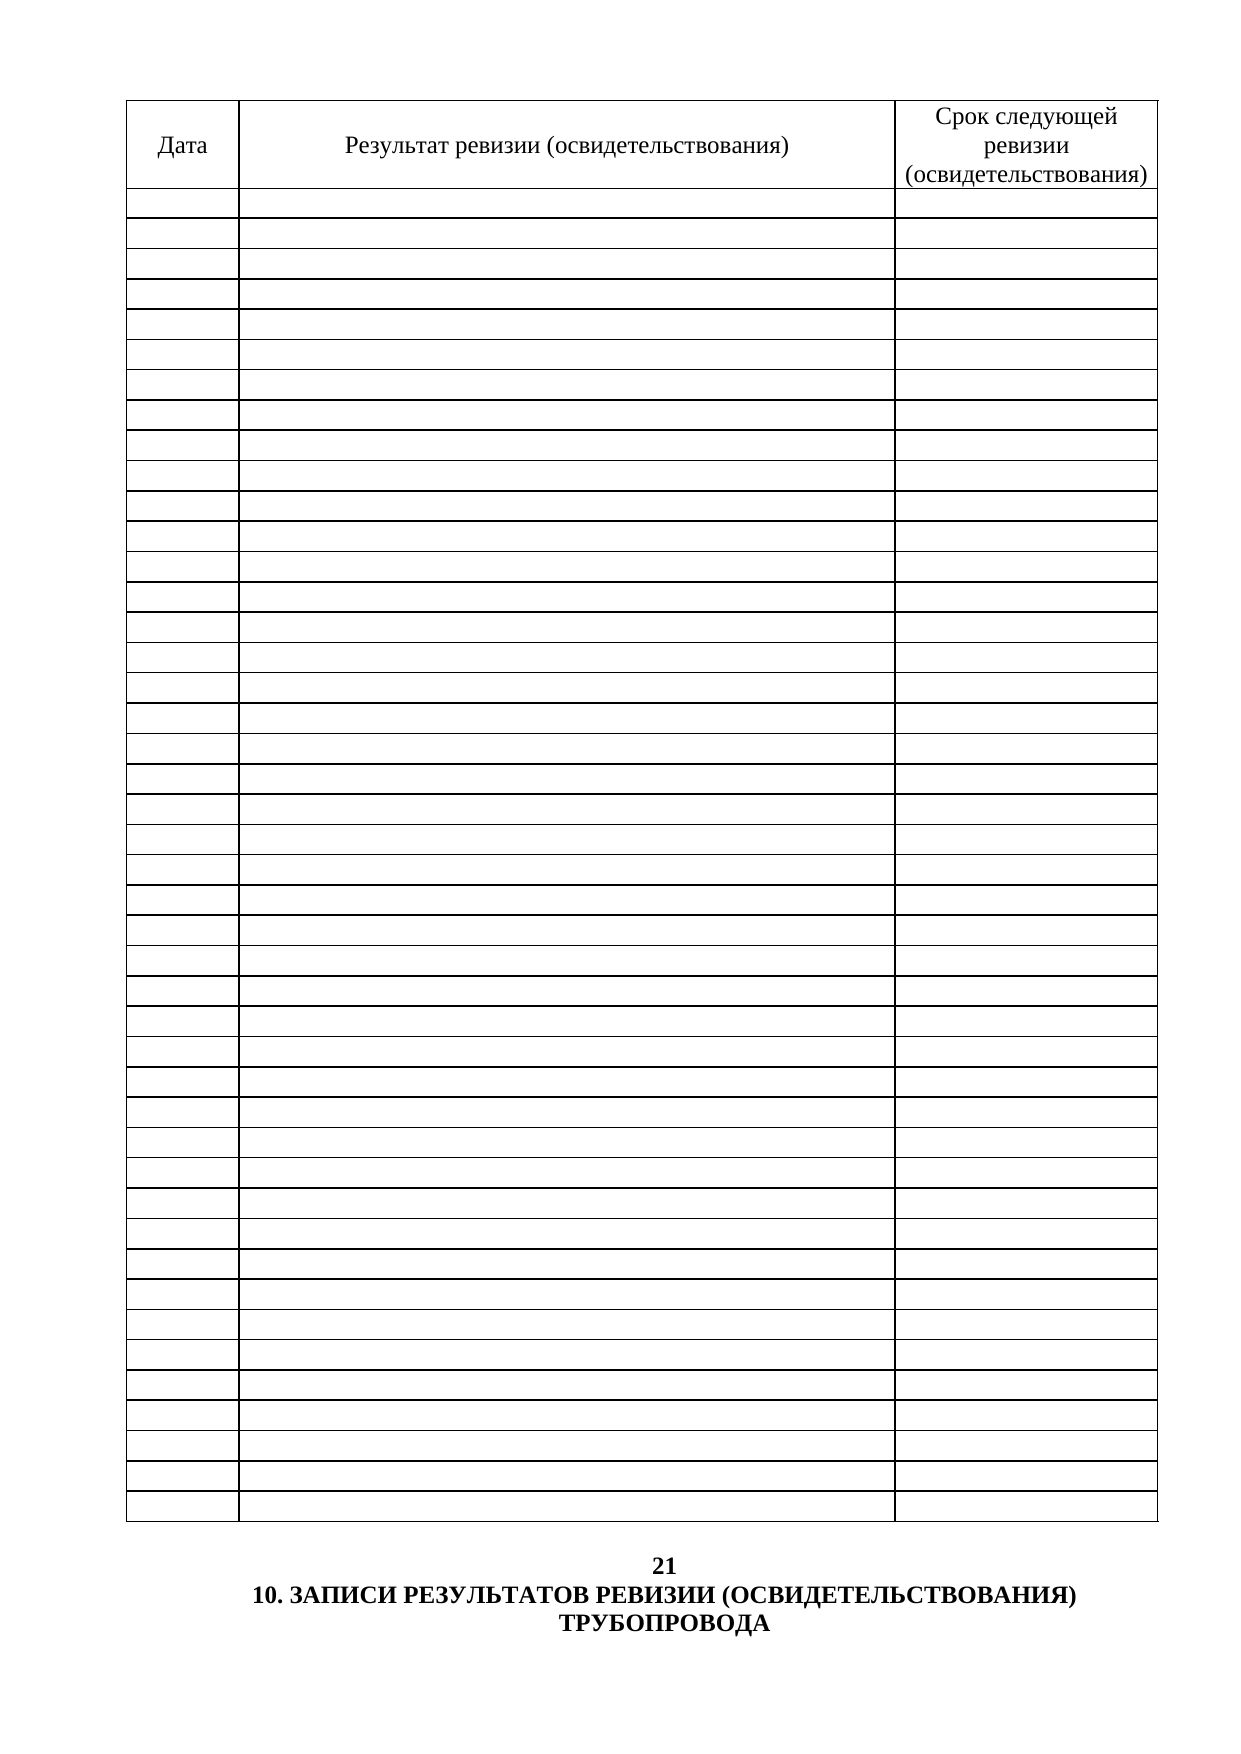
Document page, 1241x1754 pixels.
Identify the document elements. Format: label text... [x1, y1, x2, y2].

table_cell [127, 492, 238, 520]
table_cell [240, 1158, 894, 1187]
table_cell [896, 1280, 1157, 1308]
table_cell [240, 1068, 894, 1096]
table_cell [240, 340, 894, 369]
table_cell [896, 1431, 1157, 1460]
table_cell [127, 825, 238, 854]
table_cell [896, 977, 1157, 1005]
table_cell [127, 795, 238, 823]
table_cell [127, 431, 238, 460]
table_cell [896, 946, 1157, 975]
table_cell [127, 401, 238, 429]
table_cell [127, 1462, 238, 1490]
table_cell [127, 1492, 238, 1521]
table_cell [127, 1431, 238, 1460]
table_cell [896, 340, 1157, 369]
table_cell [240, 1098, 894, 1127]
table_cell [127, 1340, 238, 1369]
table_cell [240, 1250, 894, 1278]
table_cell [240, 1371, 894, 1399]
table_cell [896, 280, 1157, 308]
table_cell [896, 522, 1157, 551]
table_cell [240, 643, 894, 672]
table_cell [127, 583, 238, 611]
table_cell [127, 1310, 238, 1339]
table_cell [240, 1128, 894, 1157]
table_cell [896, 643, 1157, 672]
table_cell [896, 431, 1157, 460]
table_cell [127, 552, 238, 581]
table_cell [127, 1219, 238, 1248]
table_cell [240, 1462, 894, 1490]
table_cell [896, 1158, 1157, 1187]
table_cell [127, 1098, 238, 1127]
table_cell [240, 310, 894, 338]
table_cell [240, 1431, 894, 1460]
table_cell [127, 977, 238, 1005]
table_cell [127, 1371, 238, 1399]
table_cell [896, 189, 1157, 217]
table_cell [127, 340, 238, 369]
table_cell [896, 1219, 1157, 1248]
table_cell [896, 855, 1157, 884]
table_cell [240, 492, 894, 520]
table_cell [127, 855, 238, 884]
table_cell [240, 946, 894, 975]
table_cell [240, 765, 894, 793]
table_cell [896, 1128, 1157, 1157]
table_cell [896, 1068, 1157, 1096]
table_header Срок следующей ревизии (освидетельствования) [896, 101, 1157, 187]
table_cell [240, 613, 894, 642]
table_cell [240, 886, 894, 914]
table_cell [896, 461, 1157, 490]
table_cell [240, 1219, 894, 1248]
table_cell [240, 1340, 894, 1369]
table_cell [240, 977, 894, 1005]
table_cell [127, 673, 238, 702]
table_cell [896, 613, 1157, 642]
table_cell [896, 1340, 1157, 1369]
table_cell [240, 1037, 894, 1066]
table_cell [896, 704, 1157, 732]
table_cell [240, 370, 894, 399]
table_cell [127, 734, 238, 763]
table_cell [240, 249, 894, 278]
table_cell [240, 673, 894, 702]
table_cell [896, 1007, 1157, 1036]
table_cell [240, 825, 894, 854]
table_cell [127, 946, 238, 975]
table_cell [896, 1401, 1157, 1430]
table_cell [240, 734, 894, 763]
table_cell [127, 1280, 238, 1308]
table_cell [896, 916, 1157, 945]
table_cell [240, 1401, 894, 1430]
table_cell [896, 401, 1157, 429]
table_cell [127, 643, 238, 672]
table_cell [127, 886, 238, 914]
table_cell [127, 765, 238, 793]
table_cell [127, 370, 238, 399]
text 10. ЗАПИСИ РЕЗУЛЬТАТОВ РЕВИЗИИ (ОСВИДЕТЕЛЬСТВОВАНИЯ) ТРУБОПРОВОДА [177, 1580, 1152, 1637]
table_cell [127, 310, 238, 338]
table_header Дата [127, 101, 238, 187]
table_cell [896, 1037, 1157, 1066]
table_cell [240, 1492, 894, 1521]
table_cell [896, 310, 1157, 338]
table_cell [240, 401, 894, 429]
table_cell [127, 1068, 238, 1096]
table_cell [896, 765, 1157, 793]
table_cell [127, 522, 238, 551]
table_cell [240, 1280, 894, 1308]
table_cell [127, 613, 238, 642]
table_cell [896, 370, 1157, 399]
table_cell [240, 522, 894, 551]
table_cell [896, 219, 1157, 247]
table_cell [240, 1189, 894, 1217]
table_cell [127, 1007, 238, 1036]
table_cell [240, 219, 894, 247]
table_cell [127, 1250, 238, 1278]
table_cell [240, 280, 894, 308]
table_cell [896, 1462, 1157, 1490]
table_cell [896, 673, 1157, 702]
table_cell [896, 1098, 1157, 1127]
table_cell [127, 1401, 238, 1430]
table_cell [127, 916, 238, 945]
table_cell [240, 1310, 894, 1339]
table_cell [240, 461, 894, 490]
table_cell [127, 189, 238, 217]
table_cell [896, 1310, 1157, 1339]
table_cell [240, 431, 894, 460]
table_cell [240, 704, 894, 732]
text 21 [177, 1551, 1152, 1580]
table_cell [240, 795, 894, 823]
table_cell [896, 249, 1157, 278]
table_cell [127, 1037, 238, 1066]
table_cell [240, 583, 894, 611]
table_cell [896, 552, 1157, 581]
table_cell [896, 1492, 1157, 1521]
table_cell [127, 704, 238, 732]
table_cell [127, 461, 238, 490]
table_cell [127, 249, 238, 278]
table_cell [896, 734, 1157, 763]
table_cell [240, 189, 894, 217]
table_cell [127, 1158, 238, 1187]
table_header Результат ревизии (освидетельствования) [240, 101, 894, 187]
table_cell [896, 825, 1157, 854]
table_cell [127, 219, 238, 247]
table_cell [896, 1189, 1157, 1217]
table_cell [896, 1250, 1157, 1278]
table_cell [127, 1128, 238, 1157]
table_cell [896, 1371, 1157, 1399]
table_cell [240, 855, 894, 884]
table_cell [896, 886, 1157, 914]
table_cell [240, 552, 894, 581]
table_cell [896, 492, 1157, 520]
table_cell [127, 280, 238, 308]
table_cell [240, 1007, 894, 1036]
table_cell [896, 795, 1157, 823]
table_cell [127, 1189, 238, 1217]
table_cell [240, 916, 894, 945]
table_cell [896, 583, 1157, 611]
